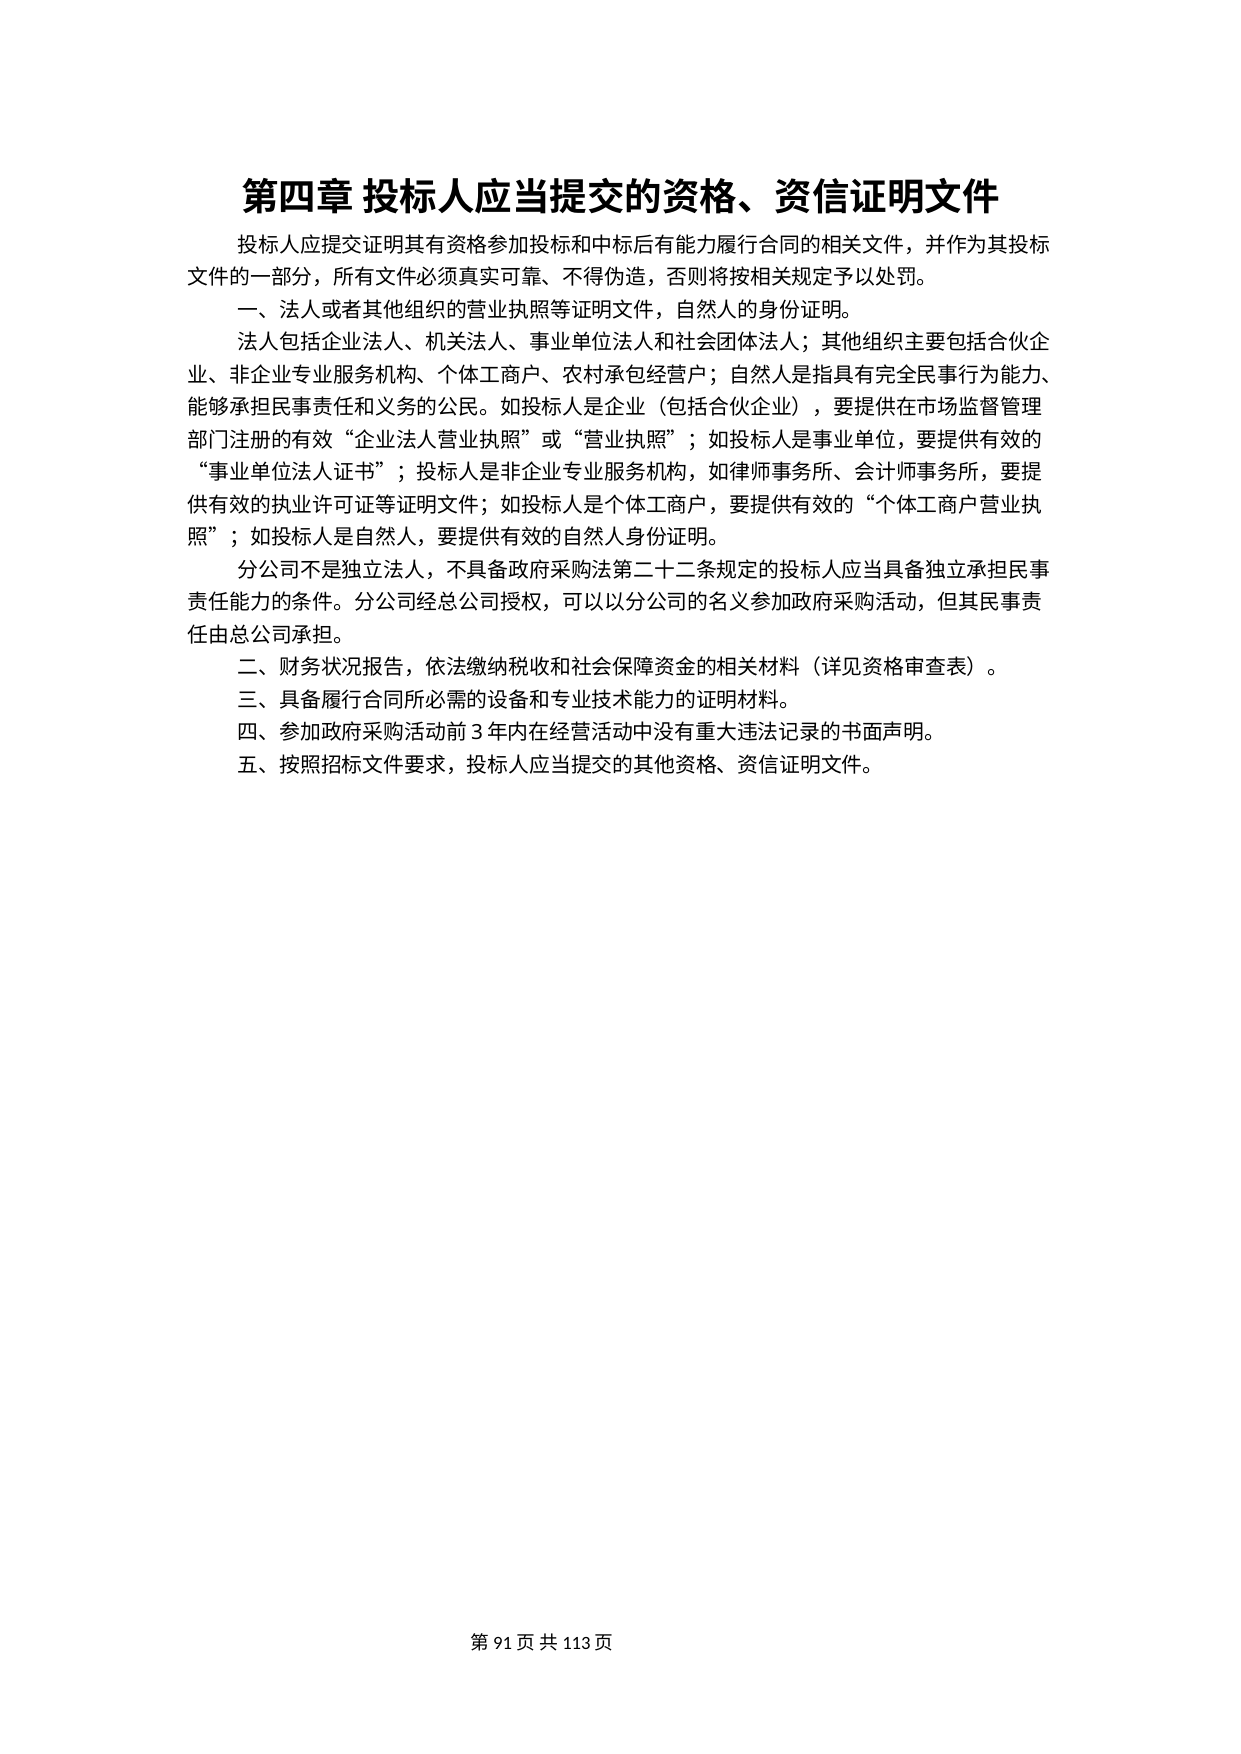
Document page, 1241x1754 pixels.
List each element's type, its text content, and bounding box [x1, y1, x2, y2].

text 二、财务状况报告，依法缴纳税收和社会保障资金的相关材料（详见资格审查表）。 [187, 649, 1053, 682]
text 五、按照招标文件要求，投标人应当提交的其他资格、资信证明文件。 [187, 747, 1053, 779]
text 投标人应提交证明其有资格参加投标和中标后有能力履行合同的相关文件，并作为其投标文件的一部分，所有文件必须真实可靠、不得伪造，否则将按相关规定予以处罚。 [187, 227, 1053, 292]
text 法人包括企业法人、机关法人、事业单位法人和社会团体法人；其他组织主要包括合伙企业、非企业专业服务机构、个体工商户、农村承包经营户；自然人是指具有完全民事行为能力、能够承担民事责任和义务的公民。如投标人是企业（包括合伙企业），要提供在市场监督管理部门注册的有效“企业法人营业执照”或“营业执照”；如投标人是事业单位，要提供有效的“事业单位法人证书”；投标人是非企业专业服务机构，如律师事务所、会计师事务所，要提供有效的执业许可证等证明文件；如投标人是个体工商户，要提供有效的“个体工商户营业执照”；如投标人是自然人，要提供有效的自然人身份证明。 [187, 324, 1053, 552]
text 第四章 投标人应当提交的资格、资信证明文件 [187, 162, 1053, 227]
text 四、参加政府采购活动前3年内在经营活动中没有重大违法记录的书面声明。 [187, 714, 1053, 747]
text 分公司不是独立法人，不具备政府采购法第二十二条规定的投标人应当具备独立承担民事责任能力的条件。分公司经总公司授权，可以以分公司的名义参加政府采购活动，但其民事责任由总公司承担。 [187, 552, 1053, 649]
text 三、具备履行合同所必需的设备和专业技术能力的证明材料。 [187, 682, 1053, 714]
text 一、法人或者其他组织的营业执照等证明文件，自然人的身份证明。 [187, 292, 1053, 324]
